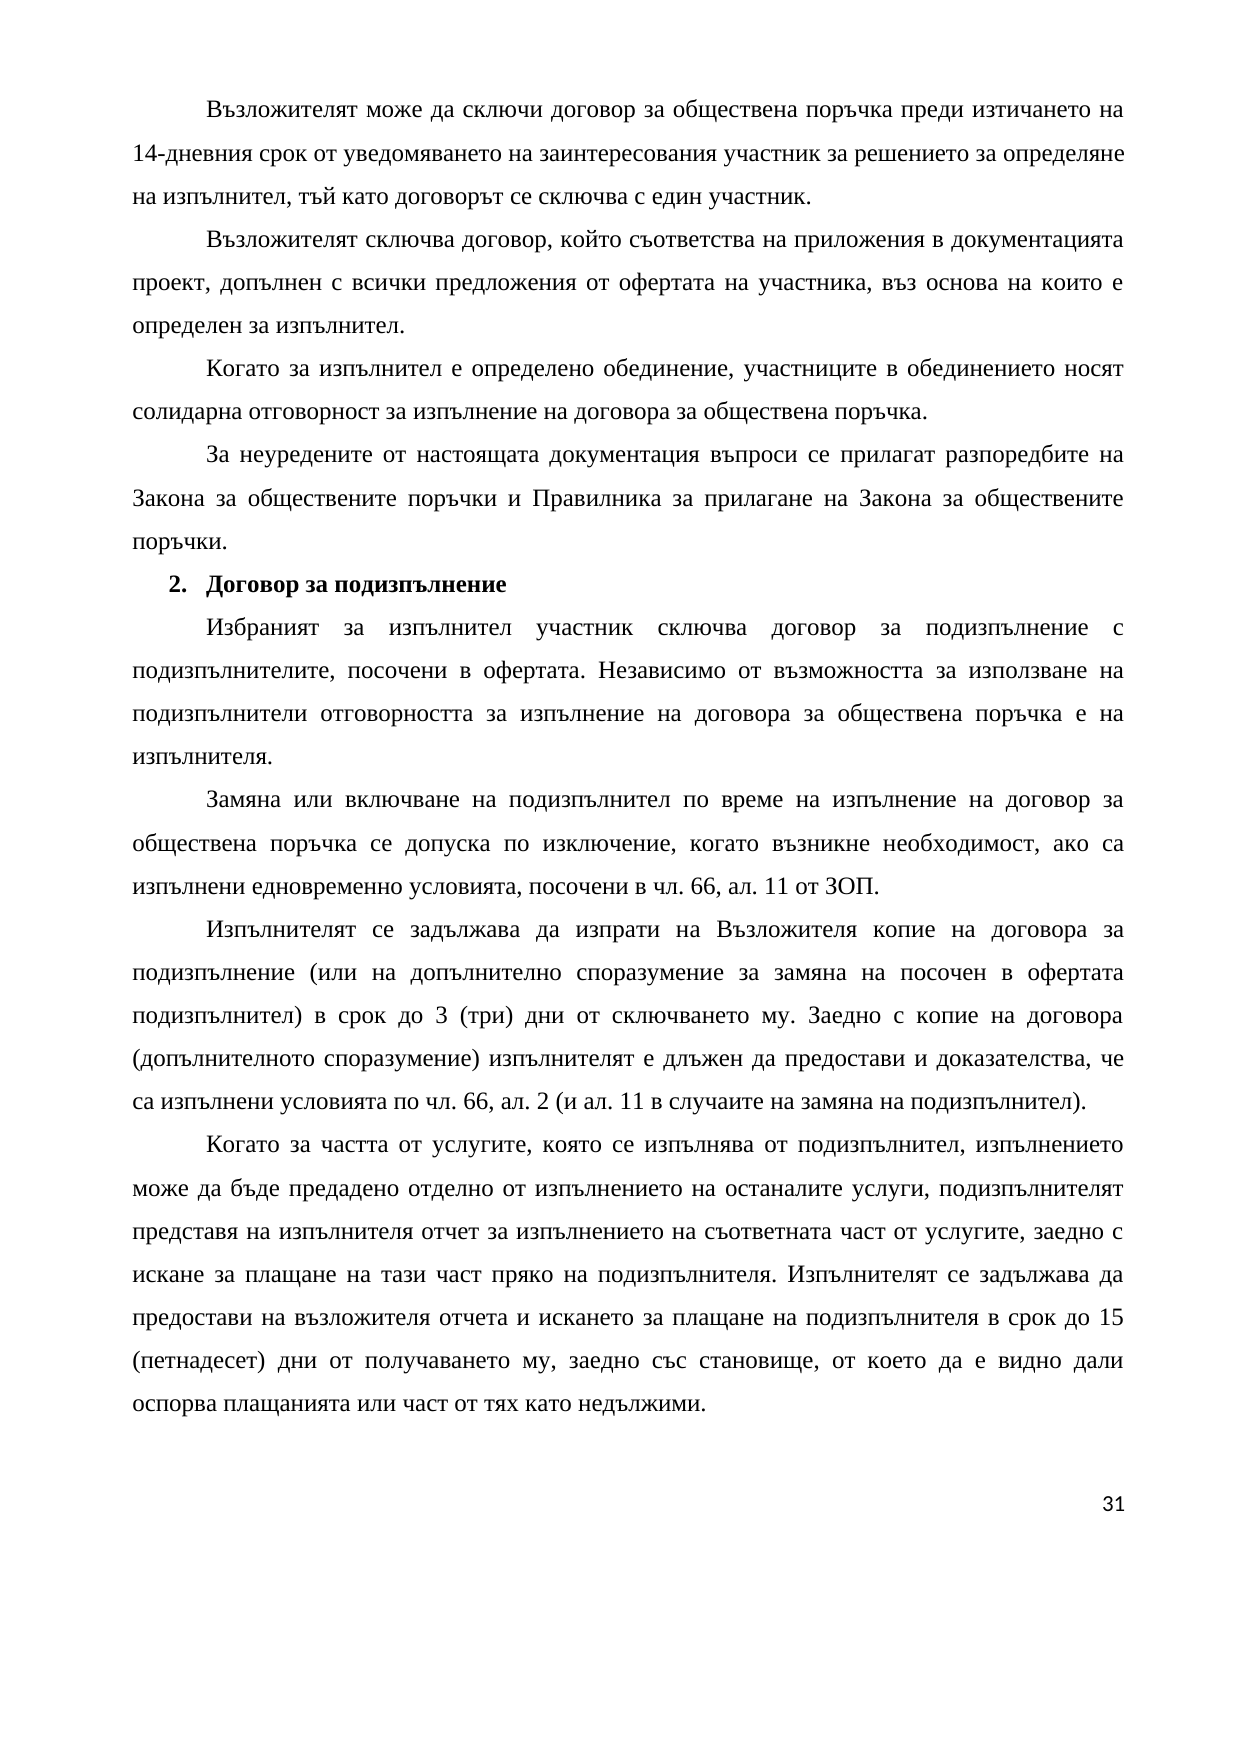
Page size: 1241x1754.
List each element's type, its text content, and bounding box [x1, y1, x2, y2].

text За неуредените от настоящата документация въпроси се прилагат разпоредбите на Закона за обществените поръчки и Правилника за прилагане на Закона за обществените поръчки. [132, 439, 1125, 554]
subtitle Договор за подизпълнение [132, 569, 1125, 598]
text Възложителят може да сключи договор за обществена поръчка преди изтичането на 14-дневния срок от уведомяването на заинтересования участник за решението за определяне на изпълнител, тъй като договорът се сключва с един участник. [132, 94, 1125, 209]
text Възложителят сключва договор, който съответства на приложения в документацията проект, допълнен с всички предложения от офертата на участника, въз основа на които е определен за изпълнител. [132, 224, 1125, 339]
text Замяна или включване на подизпълнител по време на изпълнение на договор за обществена поръчка се допуска по изключение, когато възникне необходимост, ако са изпълнени едновременно условията, посочени в чл. 66, ал. 11 от ЗОП. [132, 784, 1125, 899]
text Когато за изпълнител е определено обединение, участниците в обединението носят солидарна отговорност за изпълнение на договора за обществена поръчка. [132, 353, 1125, 425]
text Когато за частта от услугите, която се изпълнява от подизпълнител, изпълнението може да бъде предадено отделно от изпълнението на останалите услуги, подизпълнителят представя на изпълнителя отчет за изпълнението на съответната част от услугите, заедно с искане за плащане на тази част пряко на подизпълнителя. Изпълнителят се задължава да предостави на възложителя отчета и искането за плащане на подизпълнителя в срок до 15 (петнадесет) дни от получаването му, заедно със становище, от което да е видно дали оспорва плащанията или част от тях като недължими. [132, 1129, 1125, 1417]
text Изпълнителят се задължава да изпрати на Възложителя копие на договора за подизпълнение (или на допълнително споразумение за замяна на посочен в офертата подизпълнител) в срок до 3 (три) дни от сключването му. Заедно с копие на договора (допълнителното споразумение) изпълнителят е длъжен да предостави и доказателства, че са изпълнени условията по чл. 66, ал. 2 (и ал. 11 в случаите на замяна на подизпълнител). [132, 914, 1125, 1115]
text Избраният за изпълнител участник сключва договор за подизпълнение с подизпълнителите, посочени в офертата. Независимо от възможността за използване на подизпълнители отговорността за изпълнение на договора за обществена поръчка е на изпълнителя. [132, 612, 1125, 770]
